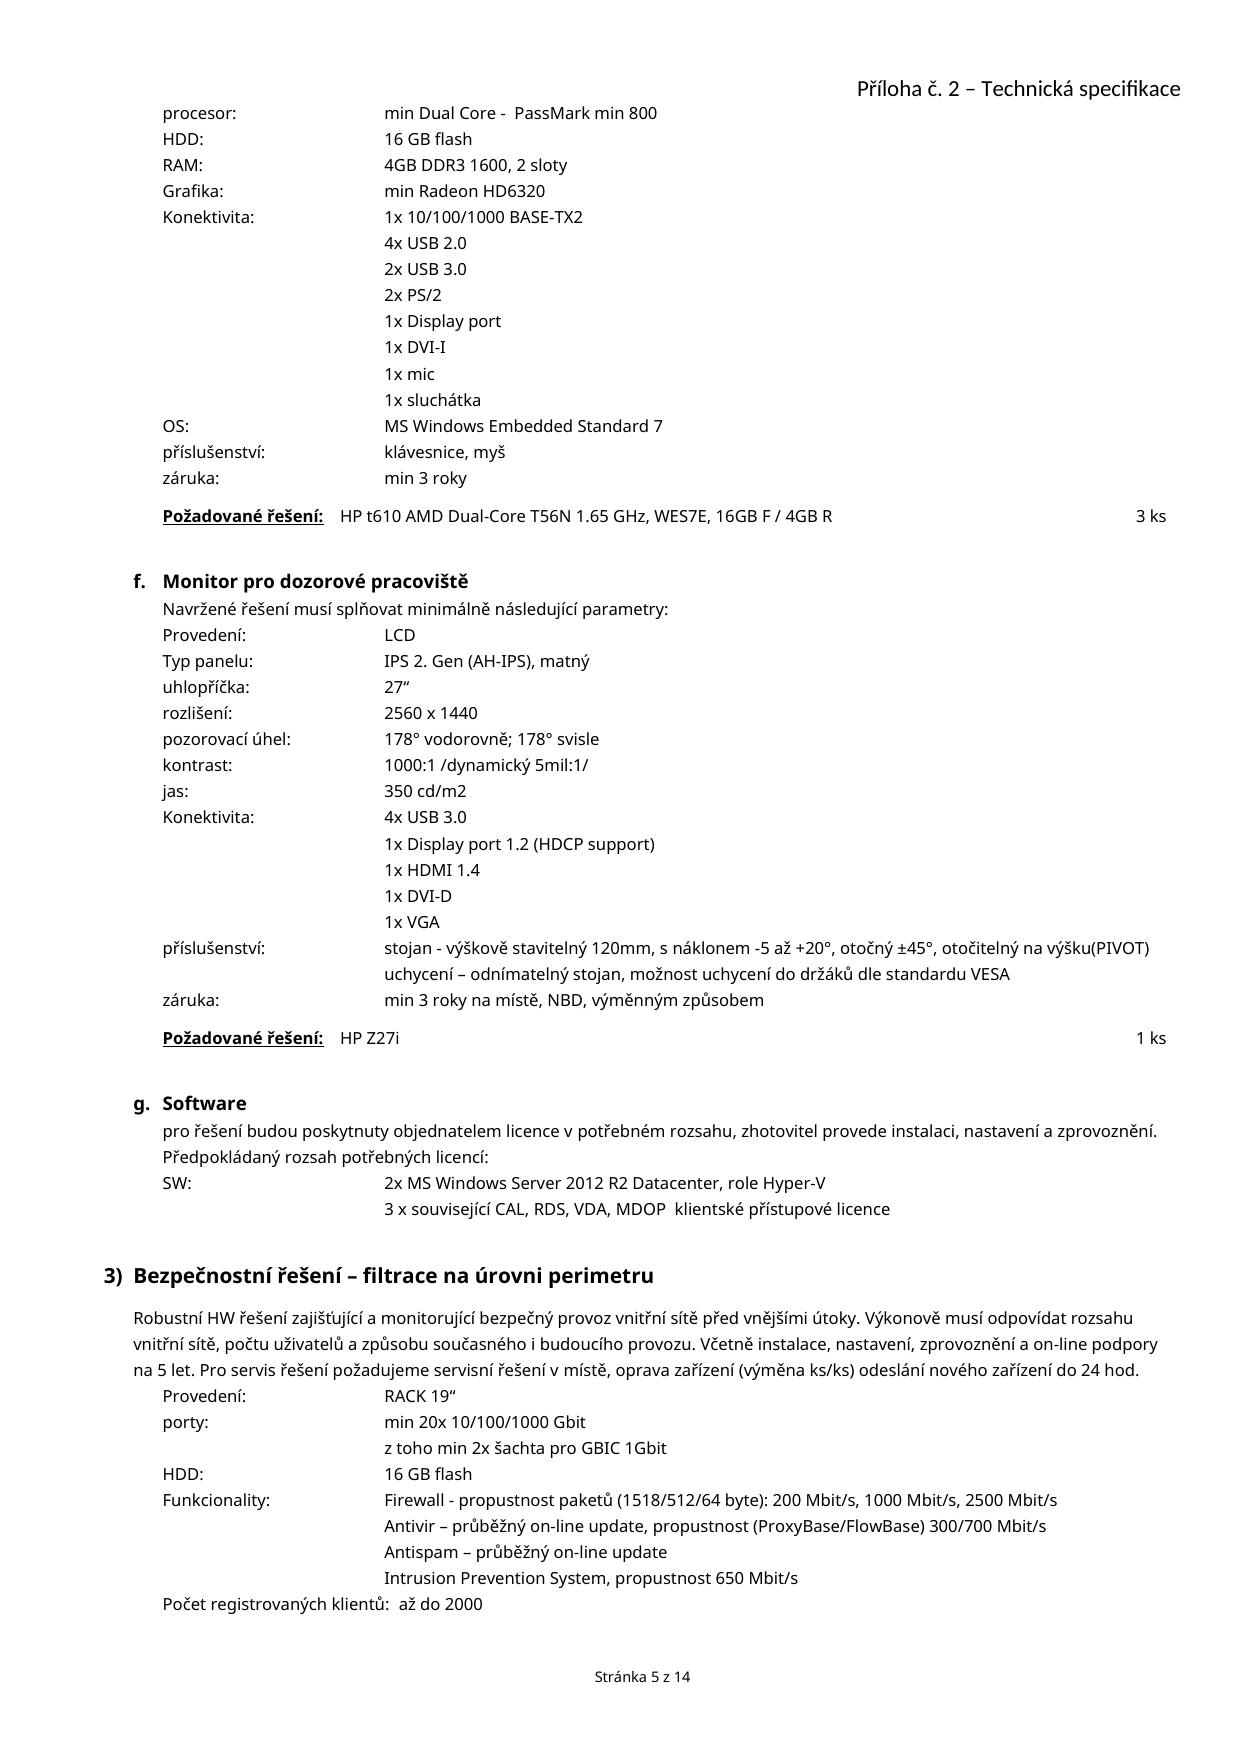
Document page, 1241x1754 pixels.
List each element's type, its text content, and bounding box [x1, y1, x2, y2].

list pozorovací úhel: 178° vodorovně; 178° svisle [162, 728, 1181, 751]
list Konektivita: 1x 10/100/1000 BASE-TX2 [162, 206, 1181, 229]
list Intrusion Prevention System, propustnost 650 Mbit/s [162, 1567, 1181, 1589]
list porty: min 20x 10/100/1000 Gbit [162, 1411, 1181, 1433]
list Provedení: RACK 19“ [162, 1384, 1181, 1407]
list Grafika: min Radeon HD6320 [162, 180, 1181, 203]
list HDD: 16 GB flash [162, 1463, 1181, 1485]
list Navržené řešení musí splňovat minimálně následující parametry: [162, 598, 1181, 620]
list 2x USB 3.0 [162, 258, 1181, 281]
list záruka: min 3 roky na místě, NBD, výměnným způsobem [162, 988, 1181, 1011]
list uhlopříčka: 27“ [162, 676, 1181, 698]
list 1x sluchátka [162, 388, 1181, 411]
list procesor: min Dual Core - PassMark min 800 [162, 102, 1181, 124]
list Konektivita: 4x USB 3.0 [162, 806, 1181, 829]
list 1x mic [162, 362, 1181, 385]
list 2x PS/2 [162, 284, 1181, 307]
list Typ panelu: IPS 2. Gen (AH-IPS), matný [162, 650, 1181, 672]
list 1x Display port [162, 310, 1181, 333]
list 1x Display port 1.2 (HDCP support) [162, 832, 1181, 855]
list pro řešení budou poskytnuty objednatelem licence v potřebném rozsahu, zhotovitel provede instalaci, nastavení a zprovoznění. Předpokládaný rozsah potřebných licencí: [133, 1120, 1181, 1168]
list 1x DVI-I [162, 336, 1181, 359]
list Software [133, 1090, 1181, 1116]
list kontrast: 1000:1 /dynamický 5mil:1/ [162, 754, 1181, 777]
list Požadované řešení: HP Z27i 1 ks [162, 1027, 1181, 1049]
list RAM: 4GB DDR3 1600, 2 sloty [162, 154, 1181, 177]
list 1x DVI-D [162, 884, 1181, 907]
list z toho min 2x šachta pro GBIC 1Gbit [162, 1437, 1181, 1459]
list 3 x související CAL, RDS, VDA, MDOP klientské přístupové licence [133, 1198, 1181, 1221]
list Provedení: LCD [162, 624, 1181, 646]
list SW: 2x MS Windows Server 2012 R2 Datacenter, role Hyper-V [133, 1172, 1181, 1194]
list Bezpečnostní řešení – filtrace na úrovni perimetru [103, 1261, 1181, 1290]
list HDD: 16 GB flash [162, 128, 1181, 151]
list příslušenství: klávesnice, myš [162, 440, 1181, 463]
list Funkcionality: Firewall - propustnost paketů (1518/512/64 byte): 200 Mbit/s, 1000 Mbit/s, 2500 Mbit/s [162, 1489, 1181, 1511]
list OS: MS Windows Embedded Standard 7 [162, 414, 1181, 437]
list příslušenství: stojan - výškově stavitelný 120mm, s náklonem -5 až +20°, otočný ±45°, otočitelný na výšku(PIVOT) [162, 936, 1181, 959]
list záruka: min 3 roky [162, 466, 1181, 489]
list jas: 350 cd/m2 [162, 780, 1181, 803]
list 4x USB 2.0 [162, 232, 1181, 255]
list rozlišení: 2560 x 1440 [162, 702, 1181, 724]
list Monitor pro dozorové pracoviště [133, 568, 1181, 594]
list Antispam – průběžný on-line update [162, 1541, 1181, 1563]
list Požadované řešení: HP t610 AMD Dual-Core T56N 1.65 GHz, WES7E, 16GB F / 4GB R 3 ks [162, 505, 1181, 528]
list Robustní HW řešení zajišťující a monitorující bezpečný provoz vnitřní sítě před vnějšími útoky. Výkonově musí odpovídat rozsahu vnitřní sítě, počtu uživatelů a způsobu současného i budoucího provozu. Včetně instalace, nastavení, zprovoznění a on-line podpory na 5 let. Pro servis řešení požadujeme servisní řešení v místě, oprava zařízení (výměna ks/ks) odeslání nového zařízení do 24 hod. [133, 1306, 1181, 1381]
list 1x VGA [162, 910, 1181, 933]
list Počet registrovaných klientů: až do 2000 [162, 1593, 1181, 1616]
list 1x HDMI 1.4 [162, 858, 1181, 881]
list uchycení – odnímatelný stojan, možnost uchycení do držáků dle standardu VESA [162, 962, 1181, 985]
list Antivir – průběžný on-line update, propustnost (ProxyBase/FlowBase) 300/700 Mbit/s [162, 1515, 1181, 1537]
